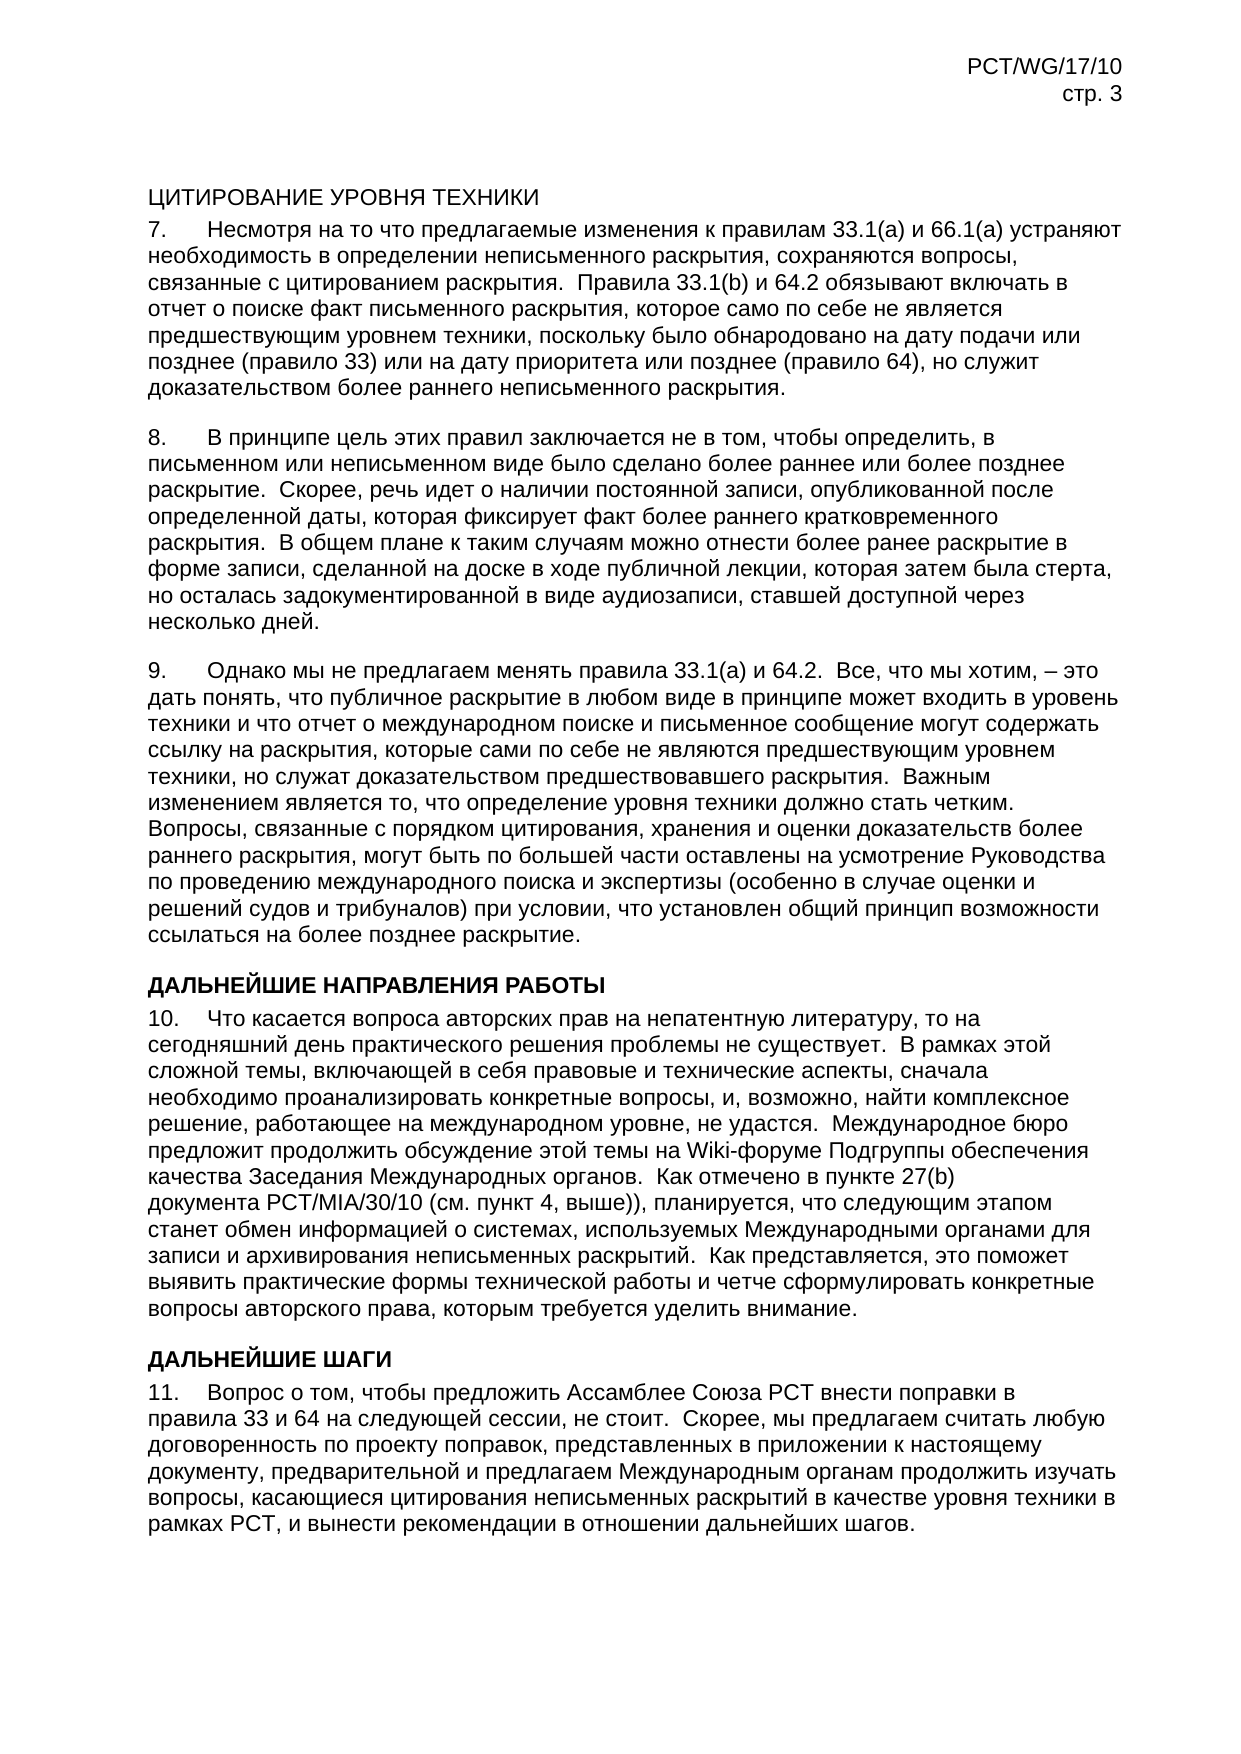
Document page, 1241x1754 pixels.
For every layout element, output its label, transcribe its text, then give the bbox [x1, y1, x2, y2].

subtitle Дальнейшие направления работы [148, 972, 1122, 998]
text Что касается вопроса авторских прав на непатентную литературу, то на сегодняшний день практического решения проблемы не существует. В рамках этой сложной темы, включающей в себя правовые и технические аспекты, сначала необходимо проанализировать конкретные вопросы, и, возможно, найти комплексное решение, работающее на международном уровне, не удастся. Международное бюро предложит продолжить обсуждение этой темы на Wiki-форуме Подгруппы обеспечения качества Заседания Международных органов. Как отмечено в пункте 27(b) документа PCT/MIA/30/10 (см. пункт 4, выше)), планируется, что следующим этапом станет обмен информацией о системах, используемых Международными органами для записи и архивирования неписьменных раскрытий. Как представляется, это поможет выявить практические формы технической работы и четче сформулировать конкретные вопросы авторского права, которым требуется уделить внимание. [148, 1005, 1122, 1321]
subtitle Дальнейшие шаги [148, 1346, 1122, 1372]
text Однако мы не предлагаем менять правила 33.1(a) и 64.2. Все, что мы хотим, – это дать понять, что публичное раскрытие в любом виде в принципе может входить в уровень техники и что отчет о международном поиске и письменное сообщение могут содержать ссылку на раскрытия, которые сами по себе не являются предшествующим уровнем техники, но служат доказательством предшествовавшего раскрытия. Важным изменением является то, что определение уровня техники должно стать четким. Вопросы, связанные с порядком цитирования, хранения и оценки доказательств более раннего раскрытия, могут быть по большей части оставлены на усмотрение Руководства по проведению международного поиска и экспертизы (особенно в случае оценки и решений судов и трибуналов) при условии, что установлен общий принцип возможности ссылаться на более позднее раскрытие. [148, 657, 1122, 947]
text Вопрос о том, чтобы предложить Ассамблее Союза РСТ внести поправки в правила 33 и 64 на следующей сессии, не стоит. Скорее, мы предлагаем считать любую договоренность по проекту поправок, представленных в приложении к настоящему документу, предварительной и предлагаем Международным органам продолжить изучать вопросы, касающиеся цитирования неписьменных раскрытий в качестве уровня техники в рамках PCT, и вынести рекомендации в отношении дальнейших шагов. [148, 1379, 1122, 1537]
text В принципе цель этих правил заключается не в том, чтобы определить, в письменном или неписьменном виде было сделано более раннее или более позднее раскрытие. Скорее, речь идет о наличии постоянной записи, опубликованной после определенной даты, которая фиксирует факт более раннего кратковременного раскрытия. В общем плане к таким случаям можно отнести более ранее раскрытие в форме записи, сделанной на доске в ходе публичной лекции, которая затем была стерта, но осталась задокументированной в виде аудиозаписи, ставшей доступной через несколько дней. [148, 423, 1122, 634]
subtitle цитирование уровня техники [148, 183, 1122, 210]
text Несмотря на то что предлагаемые изменения к правилам 33.1(a) и 66.1(a) устраняют необходимость в определении неписьменного раскрытия, сохраняются вопросы, связанные с цитированием раскрытия. Правила 33.1(b) и 64.2 обязывают включать в отчет о поиске факт письменного раскрытия, которое само по себе не является предшествующим уровнем техники, поскольку было обнародовано на дату подачи или позднее (правило 33) или на дату приоритета или позднее (правило 64), но служит доказательством более раннего неписьменного раскрытия. [148, 216, 1122, 401]
